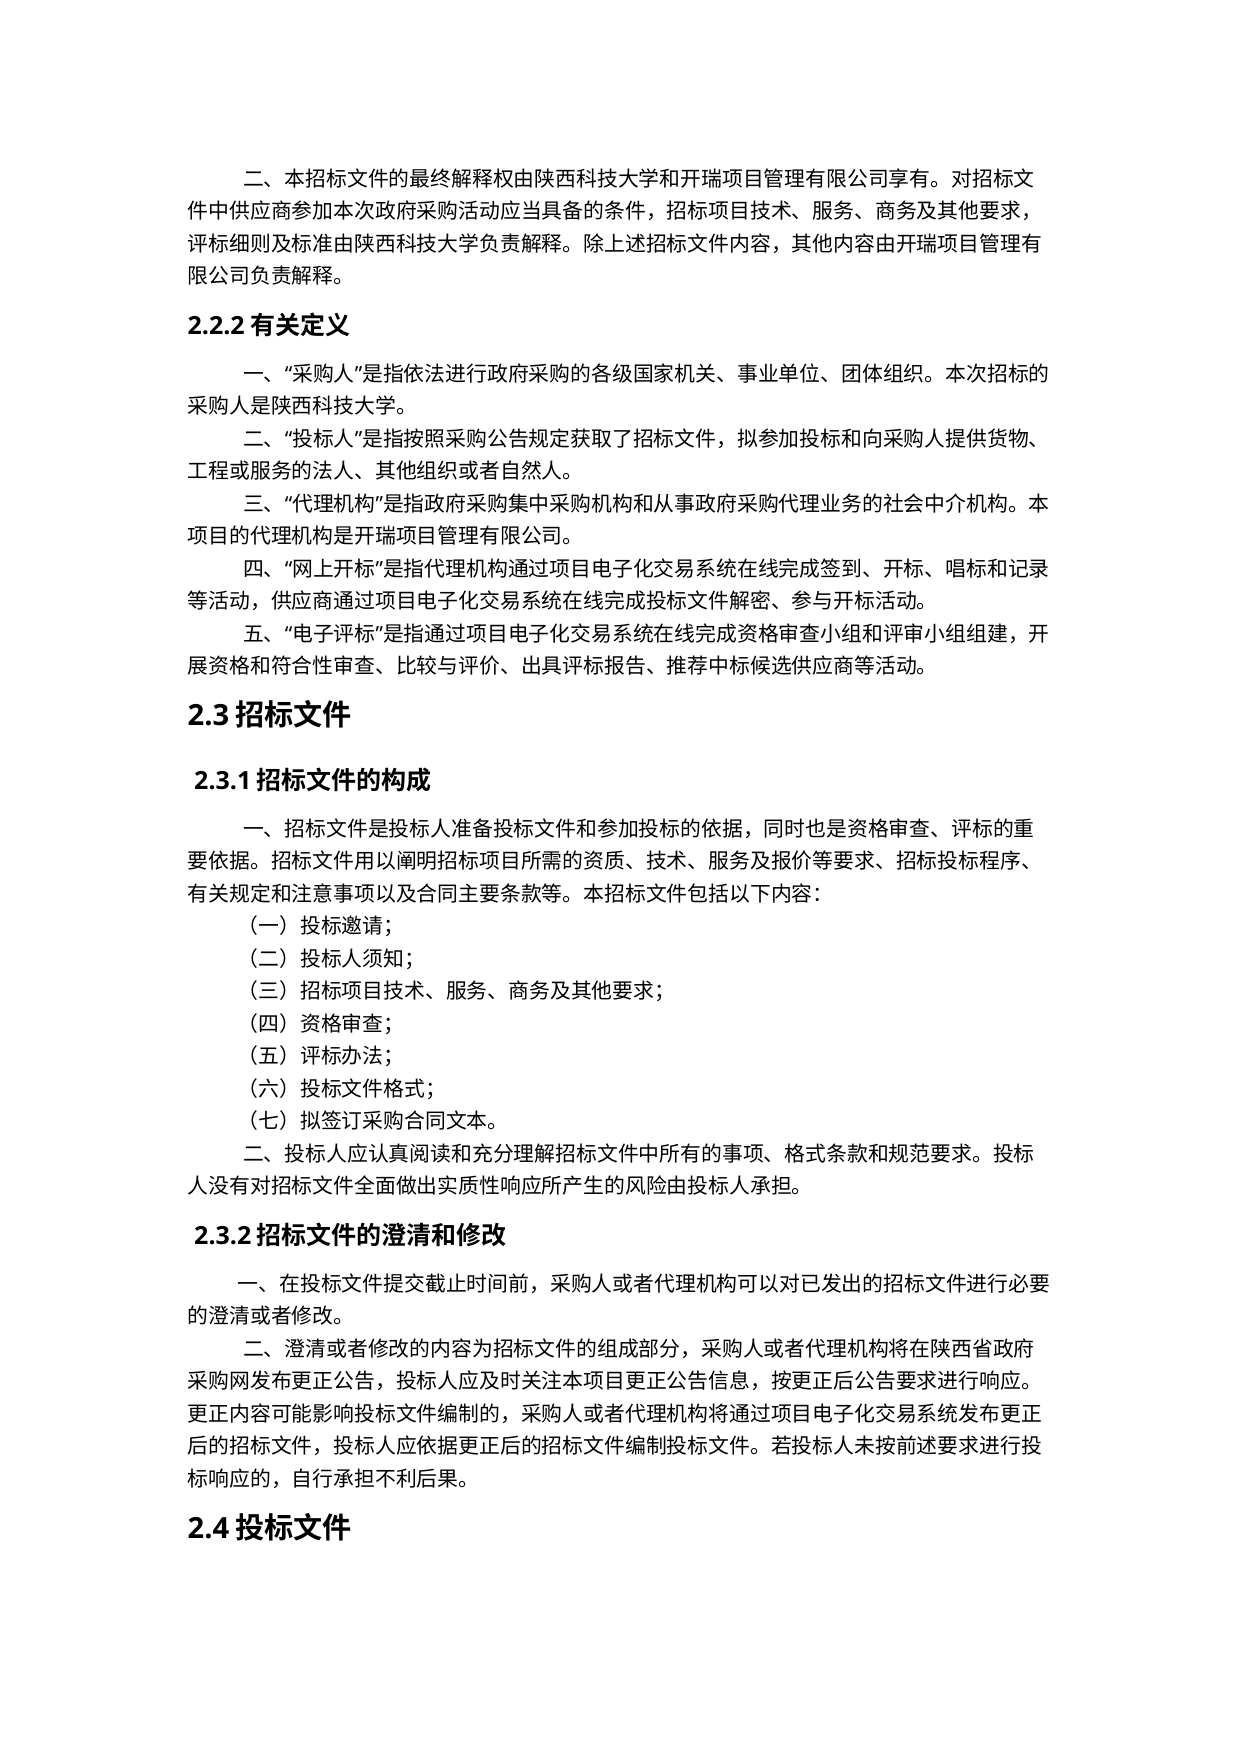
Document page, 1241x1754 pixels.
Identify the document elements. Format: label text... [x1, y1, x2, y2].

text （五）评标办法； [187, 1039, 1053, 1072]
text 二、澄清或者修改的内容为招标文件的组成部分，采购人或者代理机构将在陕西省政府采购网发布更正公告，投标人应及时关注本项目更正公告信息，按更正后公告要求进行响应。更正内容可能影响投标文件编制的，采购人或者代理机构将通过项目电子化交易系统发布更正后的招标文件，投标人应依据更正后的招标文件编制投标文件。若投标人未按前述要求进行投标响应的，自行承担不利后果。 [187, 1332, 1053, 1494]
text 2.3.2招标文件的澄清和修改 [187, 1202, 1053, 1267]
text 2.2.2有关定义 [187, 292, 1053, 357]
text 五、“电子评标”是指通过项目电子化交易系统在线完成资格审查小组和评审小组组建，开展资格和符合性审查、比较与评价、出具评标报告、推荐中标候选供应商等活动。 [187, 617, 1053, 682]
text 二、本招标文件的最终解释权由陕西科技大学和开瑞项目管理有限公司享有。对招标文件中供应商参加本次政府采购活动应当具备的条件，招标项目技术、服务、商务及其他要求，评标细则及标准由陕西科技大学负责解释。除上述招标文件内容，其他内容由开瑞项目管理有限公司负责解释。 [187, 162, 1053, 292]
text 一、招标文件是投标人准备投标文件和参加投标的依据，同时也是资格审查、评标的重要依据。招标文件用以阐明招标项目所需的资质、技术、服务及报价等要求、招标投标程序、有关规定和注意事项以及合同主要条款等。本招标文件包括以下内容： [187, 812, 1053, 909]
text 四、“网上开标”是指代理机构通过项目电子化交易系统在线完成签到、开标、唱标和记录等活动，供应商通过项目电子化交易系统在线完成投标文件解密、参与开标活动。 [187, 552, 1053, 617]
text 2.3.1招标文件的构成 [187, 747, 1053, 812]
text 二、投标人应认真阅读和充分理解招标文件中所有的事项、格式条款和规范要求。投标人没有对招标文件全面做出实质性响应所产生的风险由投标人承担。 [187, 1137, 1053, 1202]
text （三）招标项目技术、服务、商务及其他要求； [187, 974, 1053, 1007]
text （六）投标文件格式； [187, 1072, 1053, 1104]
text 2.3招标文件 [187, 682, 1053, 747]
text （一）投标邀请； [187, 909, 1053, 942]
text （二）投标人须知； [187, 942, 1053, 974]
text 一、在投标文件提交截止时间前，采购人或者代理机构可以对已发出的招标文件进行必要的澄清或者修改。 [187, 1267, 1053, 1332]
text （四）资格审查； [187, 1007, 1053, 1039]
text 一、“采购人”是指依法进行政府采购的各级国家机关、事业单位、团体组织。本次招标的采购人是陕西科技大学。 [187, 357, 1053, 422]
text （七）拟签订采购合同文本。 [187, 1104, 1053, 1137]
text 2.4投标文件 [187, 1494, 1053, 1559]
text 三、“代理机构”是指政府采购集中采购机构和从事政府采购代理业务的社会中介机构。本项目的代理机构是开瑞项目管理有限公司。 [187, 487, 1053, 552]
text 二、“投标人”是指按照采购公告规定获取了招标文件，拟参加投标和向采购人提供货物、工程或服务的法人、其他组织或者自然人。 [187, 422, 1053, 487]
